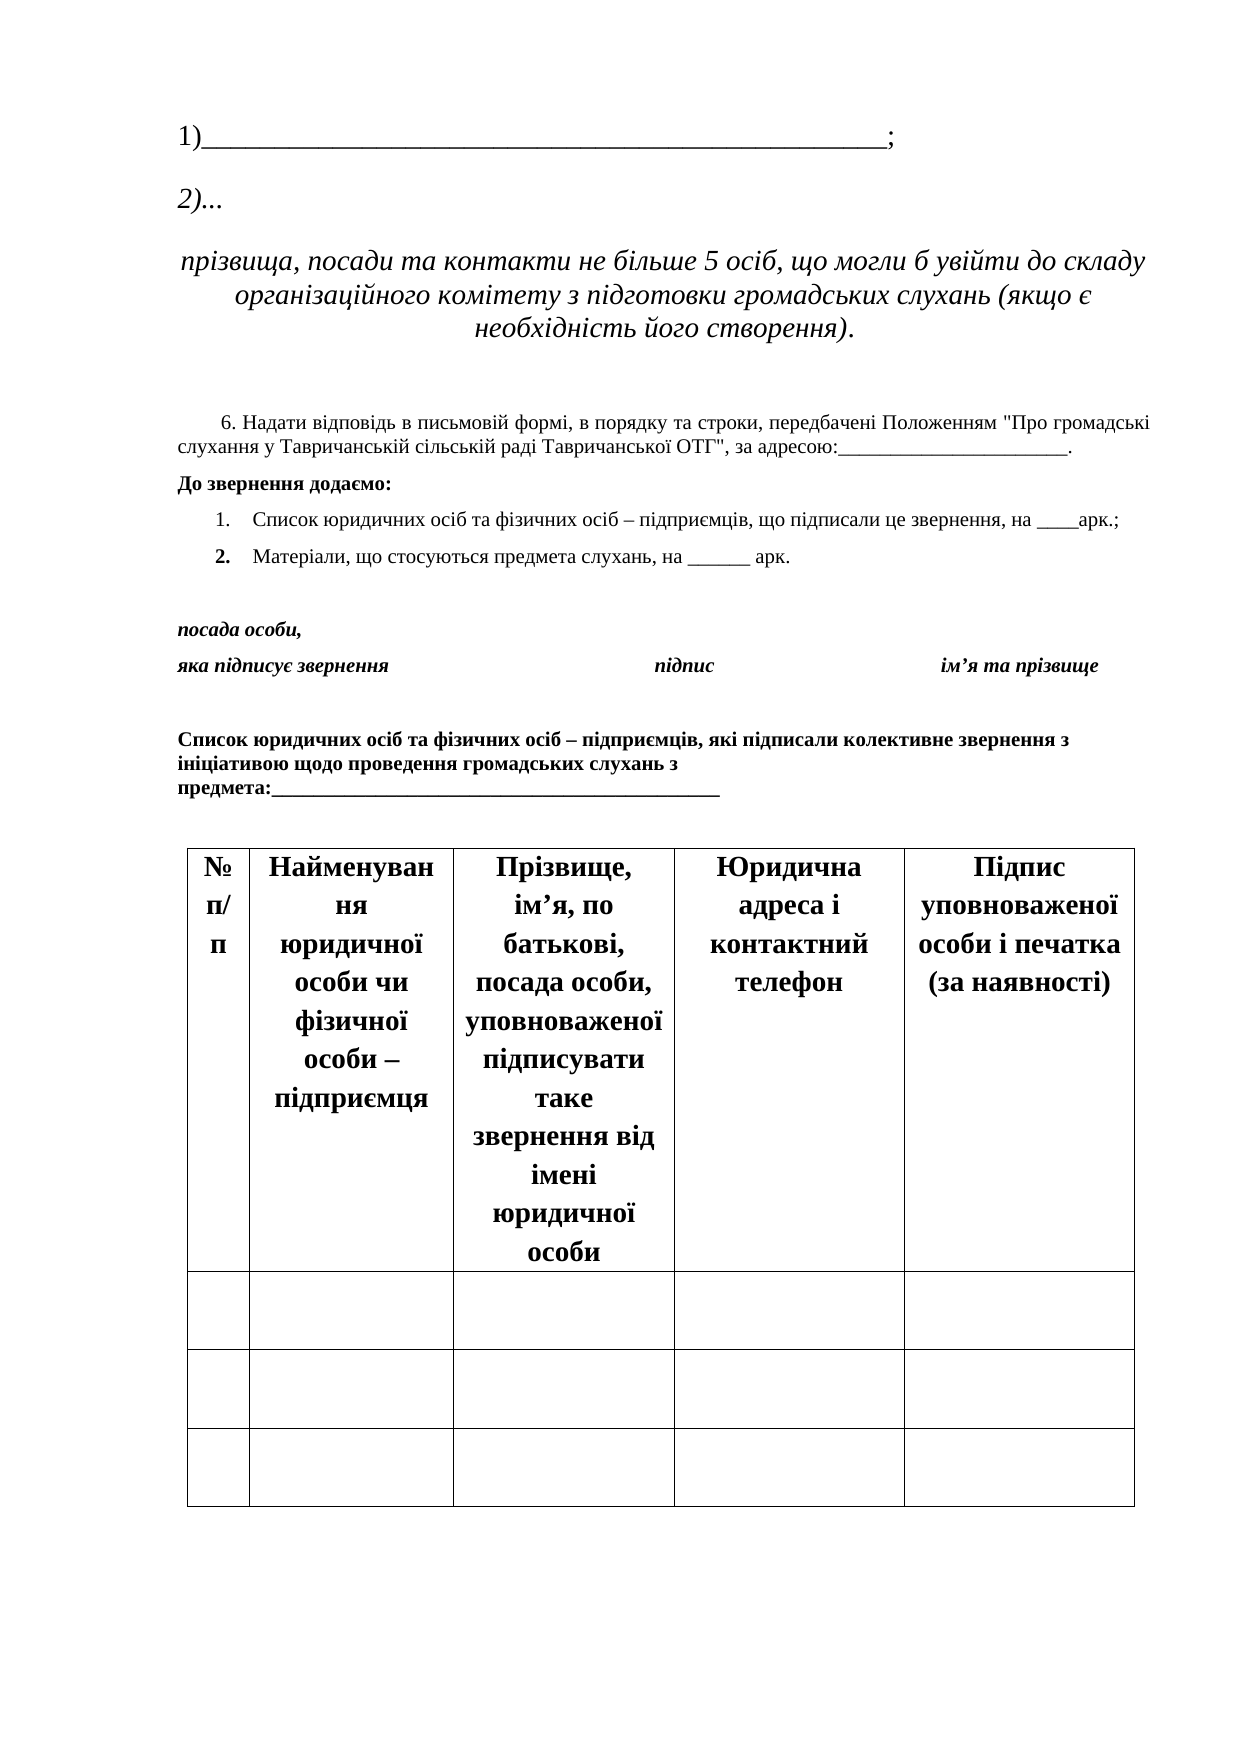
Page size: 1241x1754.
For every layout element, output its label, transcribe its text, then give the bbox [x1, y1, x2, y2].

table_header Юридична адреса і контактний телефон [675, 849, 904, 1271]
table_cell [250, 1272, 453, 1349]
text яка підписує звернення підпис ім’я та прізвище [177, 653, 1152, 677]
table_header № п/п [188, 849, 249, 1271]
table_cell [675, 1272, 904, 1349]
table_cell [188, 1350, 249, 1427]
table_header Підпис уповноваженої особи і печатка (за наявності) [905, 849, 1134, 1271]
text 6. Надати відповідь в письмовій формі, в порядку та строки, передбачені Положенням "Про громадські слухання у Тавричанській сільській раді Тавричанської ОТГ", за адресою:______________________. [177, 410, 1152, 458]
table_cell [905, 1350, 1134, 1427]
text До звернення додаємо: [177, 471, 1152, 494]
text 1)_______________________________________________; [177, 118, 1152, 152]
table_cell [454, 1272, 674, 1349]
table_cell [675, 1429, 904, 1506]
table_cell [188, 1272, 249, 1349]
list Матеріали, що стосуються предмета слухань, на ______ арк. [215, 544, 1152, 568]
table_header Найменування юридичної особи чи фізичної особи – підприємця [250, 849, 453, 1271]
table_cell [250, 1429, 453, 1506]
list Список юридичних осіб та фізичних осіб – підприємців, що підписали це звернення, на ____арк.; [215, 507, 1152, 531]
text Список юридичних осіб та фізичних осіб – підприємців, які підписали колективне звернення з ініціативою щодо проведення громадських слухань з предмета:___________________________________________ [177, 726, 1152, 799]
table_cell [905, 1272, 1134, 1349]
table_cell [250, 1350, 453, 1427]
text прізвища, посади та контакти не більше 5 осіб, що могли б увійти до складу організаційного комітету з підготовки громадських слухань (якщо є необхідність його створення). [177, 243, 1152, 344]
text посада особи, [177, 617, 1152, 641]
table_cell [454, 1429, 674, 1506]
table_header Прізвище, ім’я, по батькові, посада особи, уповноваженої підписувати таке звернення від імені юридичної особи [454, 849, 674, 1271]
table_cell [905, 1429, 1134, 1506]
table_cell [454, 1350, 674, 1427]
table_cell [188, 1429, 249, 1506]
text 2)... [177, 181, 1152, 214]
table_cell [675, 1350, 904, 1427]
